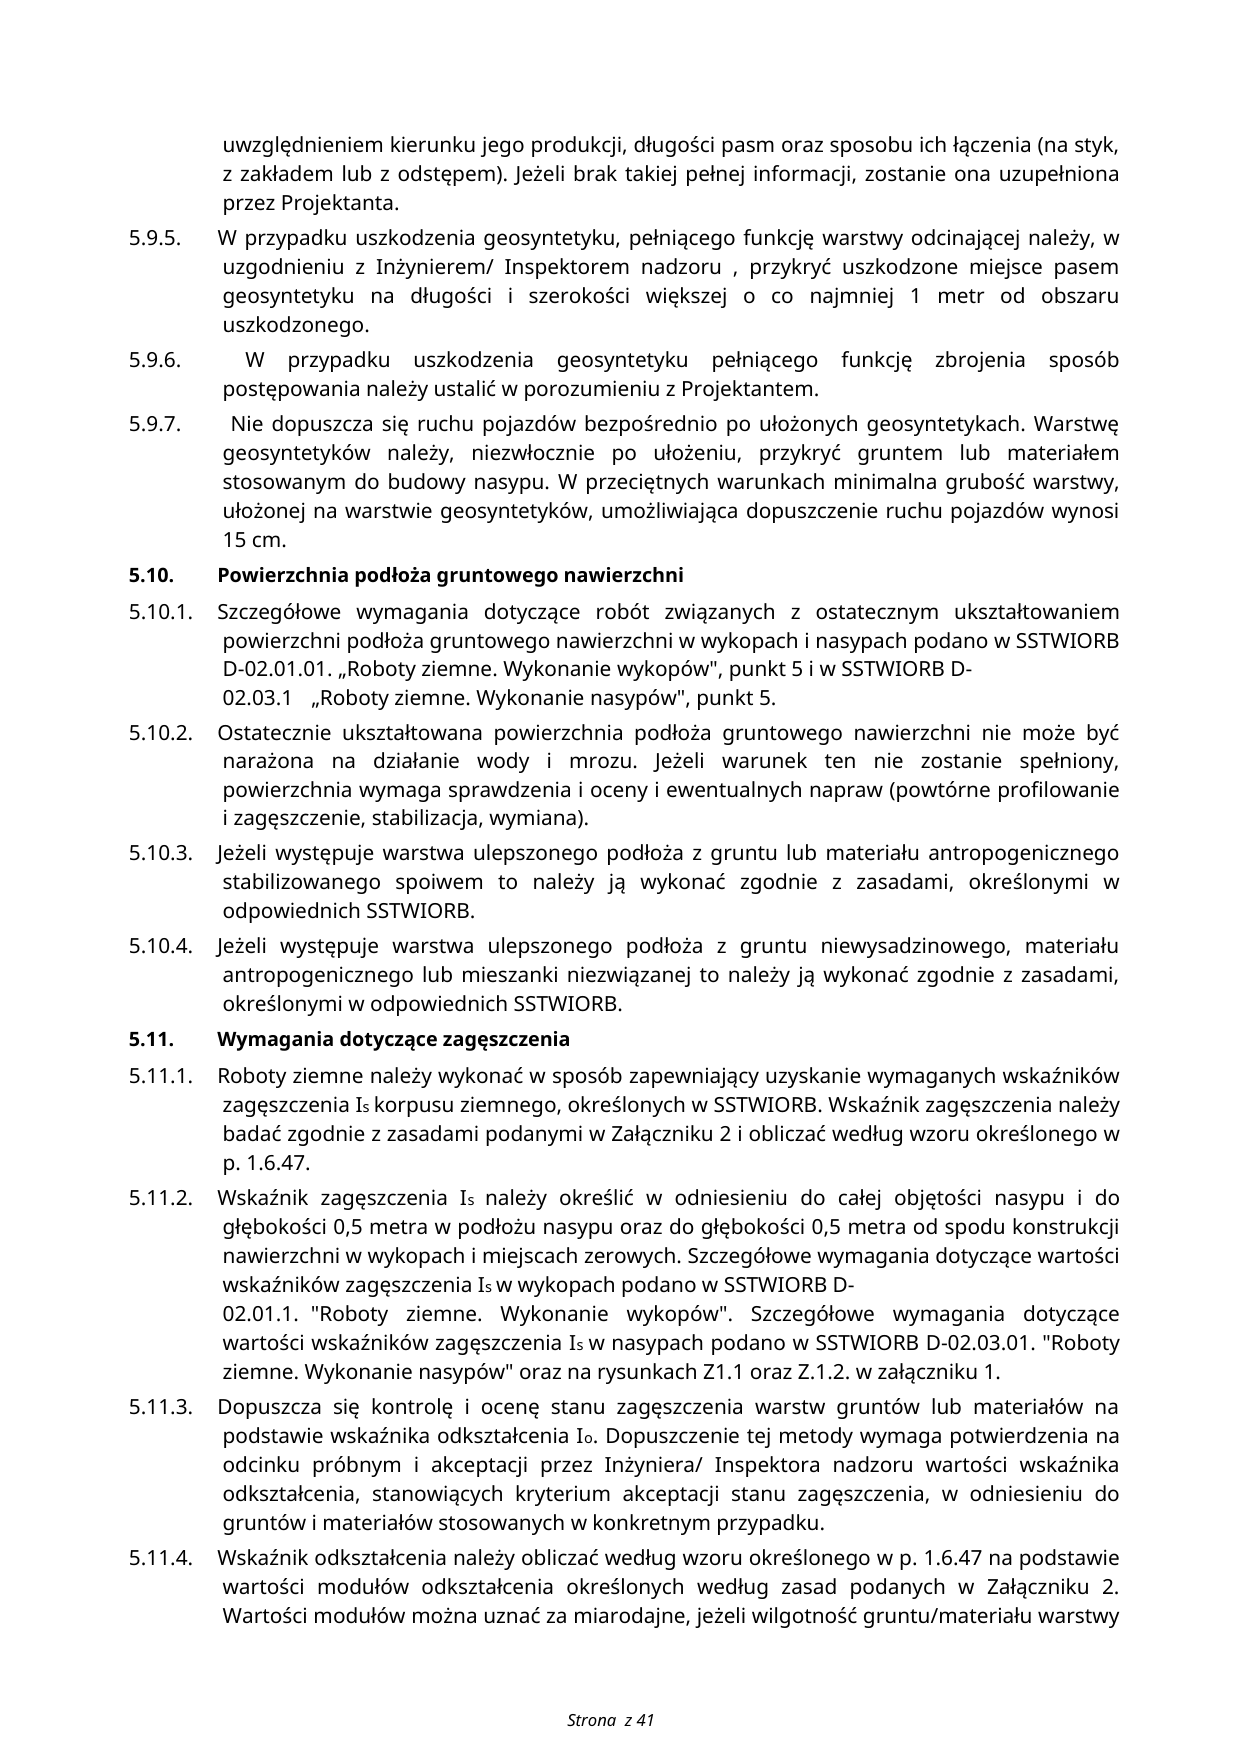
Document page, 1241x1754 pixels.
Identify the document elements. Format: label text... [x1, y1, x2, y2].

list Ostatecznie ukształtowana powierzchnia podłoża gruntowego nawierzchni nie może być narażona na działanie wody i mrozu. Jeżeli warunek ten nie zostanie spełniony, powierzchnia wymaga sprawdzenia i oceny i ewentualnych napraw (powtórne profilowanie i zagęszczenie, stabilizacja, wymiana). [129, 717, 1121, 831]
list Powierzchnia podłoża gruntowego nawierzchni [129, 567, 1177, 587]
list "Roboty ziemne. Wykonanie wykopów". Szczegółowe wymagania dotyczące wartości wskaźników zagęszczenia Is w nasypach podano w SSTWIORB D-02.03.01. "Roboty ziemne. Wykonanie nasypów" oraz na rysunkach Z1.1 oraz Z.1.2. w załączniku 1. [222, 1298, 1121, 1385]
list W przypadku uszkodzenia geosyntetyku pełniącego funkcję zbrojenia sposób postępowania należy ustalić w porozumieniu z Projektantem. [129, 344, 1121, 402]
list Szczegółowe wymagania dotyczące robót związanych z ostatecznym ukształtowaniem powierzchni podłoża gruntowego nawierzchni w wykopach i nasypach podano w SSTWIORB D-02.01.01. „Roboty ziemne. Wykonanie wykopów", punkt 5 i w SSTWIORB D- [129, 597, 1121, 682]
list Roboty ziemne należy wykonać w sposób zapewniający uzyskanie wymaganych wskaźników zagęszczenia Is korpusu ziemnego, określonych w SSTWIORB. Wskaźnik zagęszczenia należy badać zgodnie z zasadami podanymi w Załączniku 2 i obliczać według wzoru określonego w p. 1.6.47. [129, 1060, 1121, 1176]
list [129, 1542, 1121, 1629]
list Wskaźnik zagęszczenia Is należy określić w odniesieniu do całej objętości nasypu i do głębokości 0,5 metra w podłożu nasypu oraz do głębokości 0,5 metra od spodu konstrukcji nawierzchni w wykopach i miejscach zerowych. Szczegółowe wymagania dotyczące wartości wskaźników zagęszczenia Is w wykopach podano w SSTWIORB D- [129, 1182, 1121, 1298]
list „Roboty ziemne. Wykonanie nasypów", punkt 5. [222, 682, 1177, 711]
list Dopuszcza się kontrolę i ocenę stanu zagęszczenia warstw gruntów lub materiałów na podstawie wskaźnika odkształcenia Io. Dopuszczenie tej metody wymaga potwierdzenia na odcinku próbnym i akceptacji przez Inżyniera/ Inspektora nadzoru wartości wskaźnika odkształcenia, stanowiących kryterium akceptacji stanu zagęszczenia, w odniesieniu do gruntów i materiałów stosowanych w konkretnym przypadku. [129, 1391, 1121, 1536]
list Wymagania dotyczące zagęszczenia [129, 1031, 1177, 1051]
list Jeżeli występuje warstwa ulepszonego podłoża z gruntu lub materiału antropogenicznego stabilizowanego spoiwem to należy ją wykonać zgodnie z zasadami, określonymi w odpowiednich SSTWIORB. [129, 837, 1121, 924]
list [129, 129, 1121, 216]
list Nie dopuszcza się ruchu pojazdów bezpośrednio po ułożonych geosyntetykach. Warstwę geosyntetyków należy, niezwłocznie po ułożeniu, przykryć gruntem lub materiałem stosowanym do budowy nasypu. W przeciętnych warunkach minimalna grubość warstwy, ułożonej na warstwie geosyntetyków, umożliwiająca dopuszczenie ruchu pojazdów wynosi 15 cm. [129, 408, 1121, 553]
list W przypadku uszkodzenia geosyntetyku, pełniącego funkcję warstwy odcinającej należy, w uzgodnieniu z Inżynierem/ Inspektorem nadzoru , przykryć uszkodzone miejsce pasem geosyntetyku na długości i szerokości większej o co najmniej 1 metr od obszaru uszkodzonego. [129, 222, 1121, 338]
list Jeżeli występuje warstwa ulepszonego podłoża z gruntu niewysadzinowego, materiału antropogenicznego lub mieszanki niezwiązanej to należy ją wykonać zgodnie z zasadami, określonymi w odpowiednich SSTWIORB. [129, 930, 1121, 1017]
